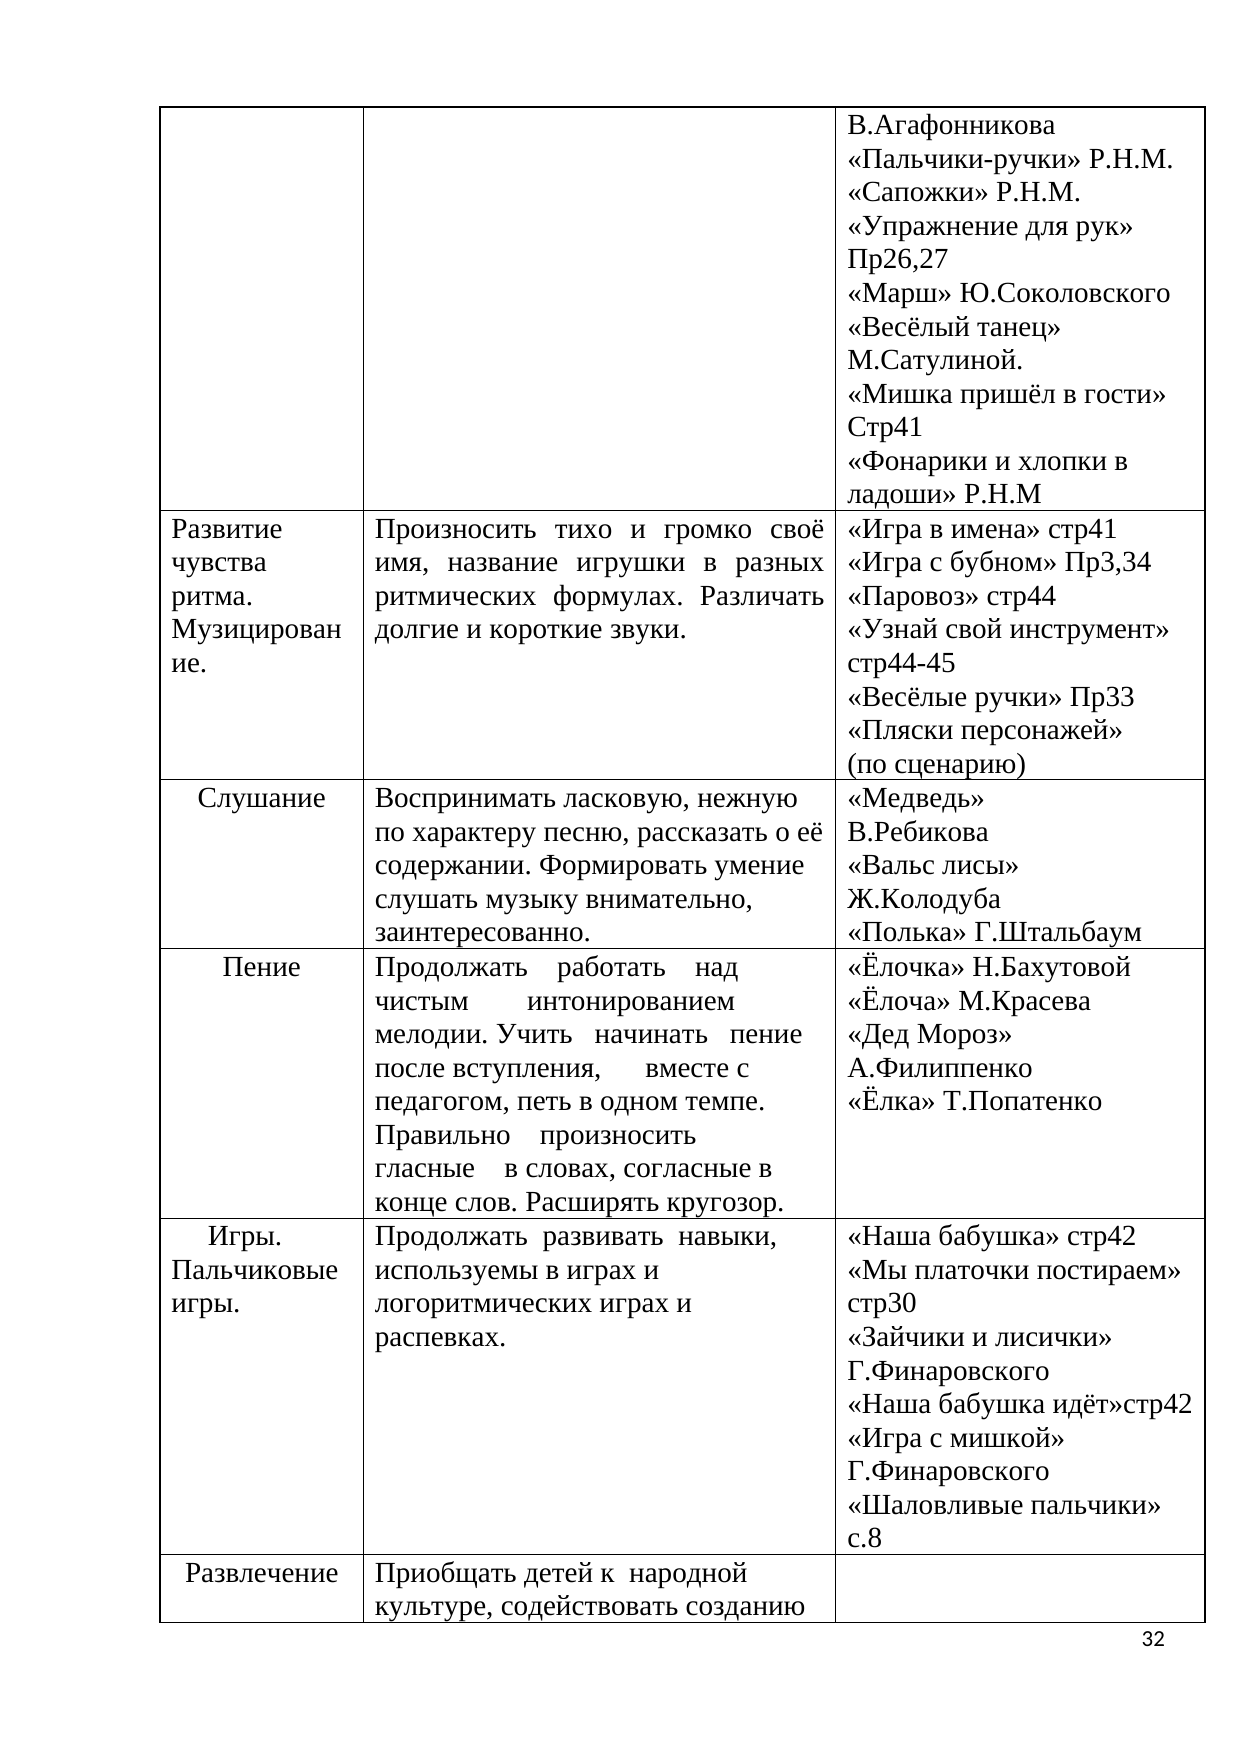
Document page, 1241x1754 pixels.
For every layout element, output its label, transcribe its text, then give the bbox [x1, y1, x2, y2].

table_cell Развитие чувства ритма. Музицирование. [161, 511, 363, 779]
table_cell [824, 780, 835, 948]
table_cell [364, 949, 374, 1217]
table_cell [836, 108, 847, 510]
table_cell Слушание [161, 780, 363, 948]
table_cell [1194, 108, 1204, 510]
table_cell Произносить тихо и громко своё имя, название игрушки в разных ритмических формулах. Различать долгие и короткие звуки. [364, 511, 835, 779]
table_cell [161, 108, 363, 510]
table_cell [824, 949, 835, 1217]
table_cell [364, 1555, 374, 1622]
table_cell «Ёлочка» Н.Бахутовой «Ёлоча» М.Красева «Дед Мороз» А.Филиппенко «Ёлка» Т.Попатенко [836, 949, 1204, 1217]
table_cell [836, 1555, 1204, 1622]
table_cell «Медведь» В.Ребикова «Вальс лисы» Ж.Колодуба «Полька» Г.Штальбаум [836, 780, 1204, 948]
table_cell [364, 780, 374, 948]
table_cell «Наша бабушка» стр42 «Мы платочки постираем» стр30 «Зайчики и лисички» Г.Финаровского «Наша бабушка идёт»стр42 «Игра с мишкой» Г.Финаровского «Шаловливые пальчики» с.8 [836, 1219, 1204, 1554]
table_cell Развлечение [161, 1555, 363, 1622]
table_cell Игры. Пальчиковые игры. [161, 1219, 363, 1554]
table_cell Продолжать развивать навыки, используемы в играх и логоритмических играх и распевках. [364, 1219, 835, 1554]
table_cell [364, 108, 835, 510]
table_cell Пение [161, 949, 363, 1217]
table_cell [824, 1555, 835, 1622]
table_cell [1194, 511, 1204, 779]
